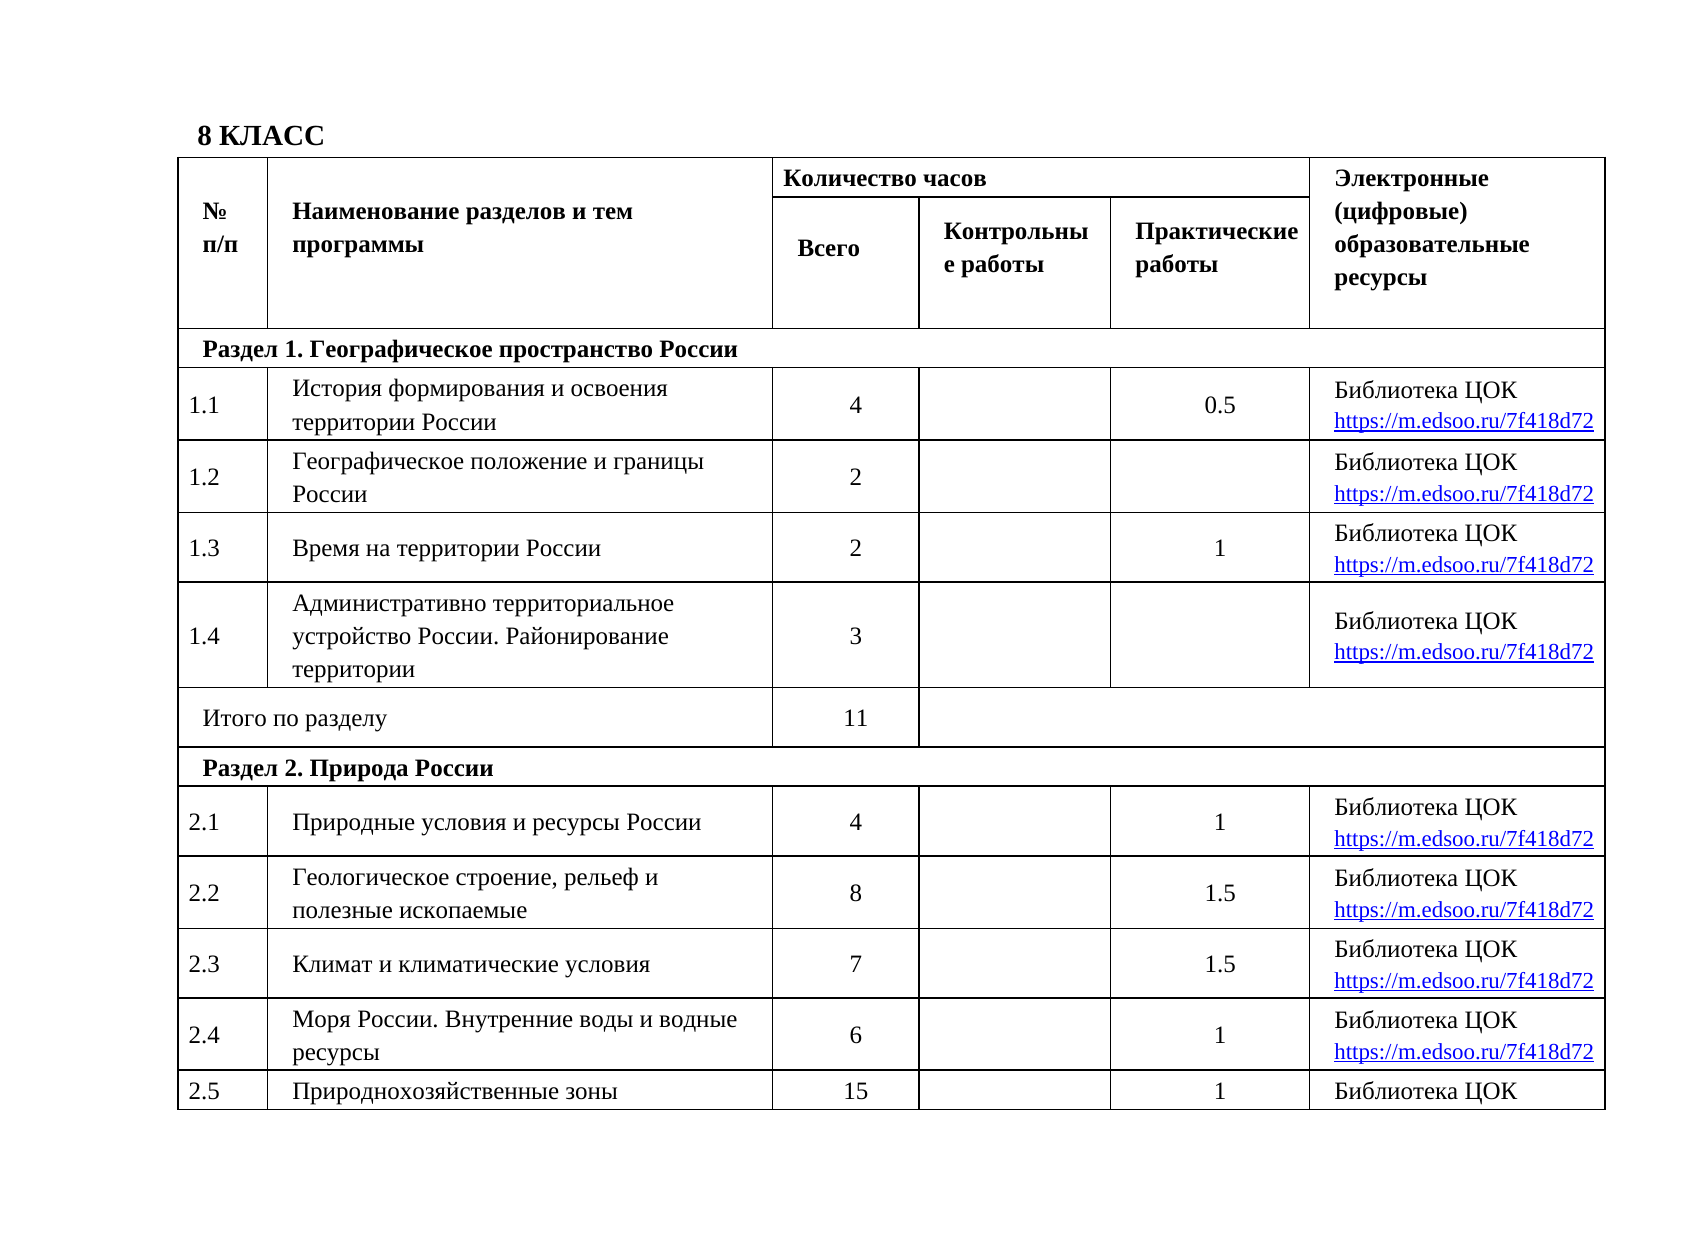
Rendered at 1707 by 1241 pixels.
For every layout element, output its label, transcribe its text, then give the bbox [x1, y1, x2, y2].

table_cell [1111, 441, 1309, 512]
table_cell 1.5 [1111, 929, 1309, 997]
table_cell 4 [773, 787, 918, 855]
table_cell [920, 1071, 1110, 1109]
table_cell Административно территориальное устройство России. Районирование территории [268, 583, 772, 687]
table_cell [920, 513, 1110, 581]
table_cell [920, 688, 1604, 746]
table_cell [920, 857, 1110, 927]
table_cell 1 [1111, 1071, 1309, 1109]
table_cell Моря России. Внутренние воды и водные ресурсы [268, 999, 772, 1069]
table_cell 1 [1111, 999, 1309, 1069]
table_cell 2 [773, 513, 918, 581]
table_cell Библиотека ЦОК https://m.edsoo.ru/7f418d72 [1310, 929, 1604, 997]
table_cell Контрольные работы [920, 198, 1110, 327]
table_cell История формирования и освоения территории России [268, 368, 772, 439]
table_cell 2 [773, 441, 918, 512]
table_cell 1.4 [179, 583, 267, 687]
table_cell Библиотека ЦОК https://m.edsoo.ru/7f418d72 [1310, 787, 1604, 855]
table_cell Раздел 2. Природа России [179, 748, 1604, 785]
table_cell Библиотека ЦОК https://m.edsoo.ru/7f418d72 [1310, 857, 1604, 927]
table_cell Природные условия и ресурсы России [268, 787, 772, 855]
table_cell 2.2 [179, 857, 267, 927]
table_cell [920, 368, 1110, 439]
table_cell Географическое положение и границы России [268, 441, 772, 512]
table_cell Практические работы [1111, 198, 1309, 327]
table_cell 11 [773, 688, 918, 746]
table_cell 1 [1111, 787, 1309, 855]
table_cell 1 [1111, 513, 1309, 581]
table_cell Библиотека ЦОК https://m.edsoo.ru/7f418d72 [1310, 513, 1604, 581]
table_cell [1310, 1071, 1604, 1109]
table_cell 4 [773, 368, 918, 439]
table_cell Время на территории России [268, 513, 772, 581]
table_cell 1.2 [179, 441, 267, 512]
table_cell 3 [773, 583, 918, 687]
table_cell [920, 999, 1110, 1069]
table_cell [920, 583, 1110, 687]
table_cell 2.4 [179, 999, 267, 1069]
table_cell Библиотека ЦОК https://m.edsoo.ru/7f418d72 [1310, 368, 1604, 439]
table_cell [920, 929, 1110, 997]
table_cell [920, 441, 1110, 512]
table_cell [920, 787, 1110, 855]
table_cell 7 [773, 929, 918, 997]
table_cell 2.1 [179, 787, 267, 855]
table_cell 0.5 [1111, 368, 1309, 439]
table_cell Библиотека ЦОК https://m.edsoo.ru/7f418d72 [1310, 441, 1604, 512]
table_cell Итого по разделу [179, 688, 772, 746]
table_header Количество часов [773, 158, 1309, 196]
table_cell 2.5 [179, 1071, 267, 1109]
table_cell 1.1 [179, 368, 267, 439]
table_cell 1.3 [179, 513, 267, 581]
table_header Наименование разделов и тем программы [268, 158, 772, 327]
table_cell 2.3 [179, 929, 267, 997]
table_cell 1.5 [1111, 857, 1309, 927]
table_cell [1310, 999, 1604, 1069]
table_header Электронные (цифровые) образовательные ресурсы [1310, 158, 1604, 327]
table_cell Всего [773, 198, 918, 327]
text 8 КЛАСС [190, 118, 1618, 152]
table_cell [268, 1071, 772, 1109]
table_cell Климат и климатические условия [268, 929, 772, 997]
table_header № п/п [179, 158, 267, 327]
table_cell Геологическое строение, рельеф и полезные ископаемые [268, 857, 772, 927]
table_cell 8 [773, 857, 918, 927]
table_cell 6 [773, 999, 918, 1069]
table_cell [1111, 583, 1309, 687]
table_cell Библиотека ЦОК https://m.edsoo.ru/7f418d72 [1310, 583, 1604, 687]
table_cell Раздел 1. Географическое пространство России [179, 329, 1604, 367]
table_cell 15 [773, 1071, 918, 1109]
